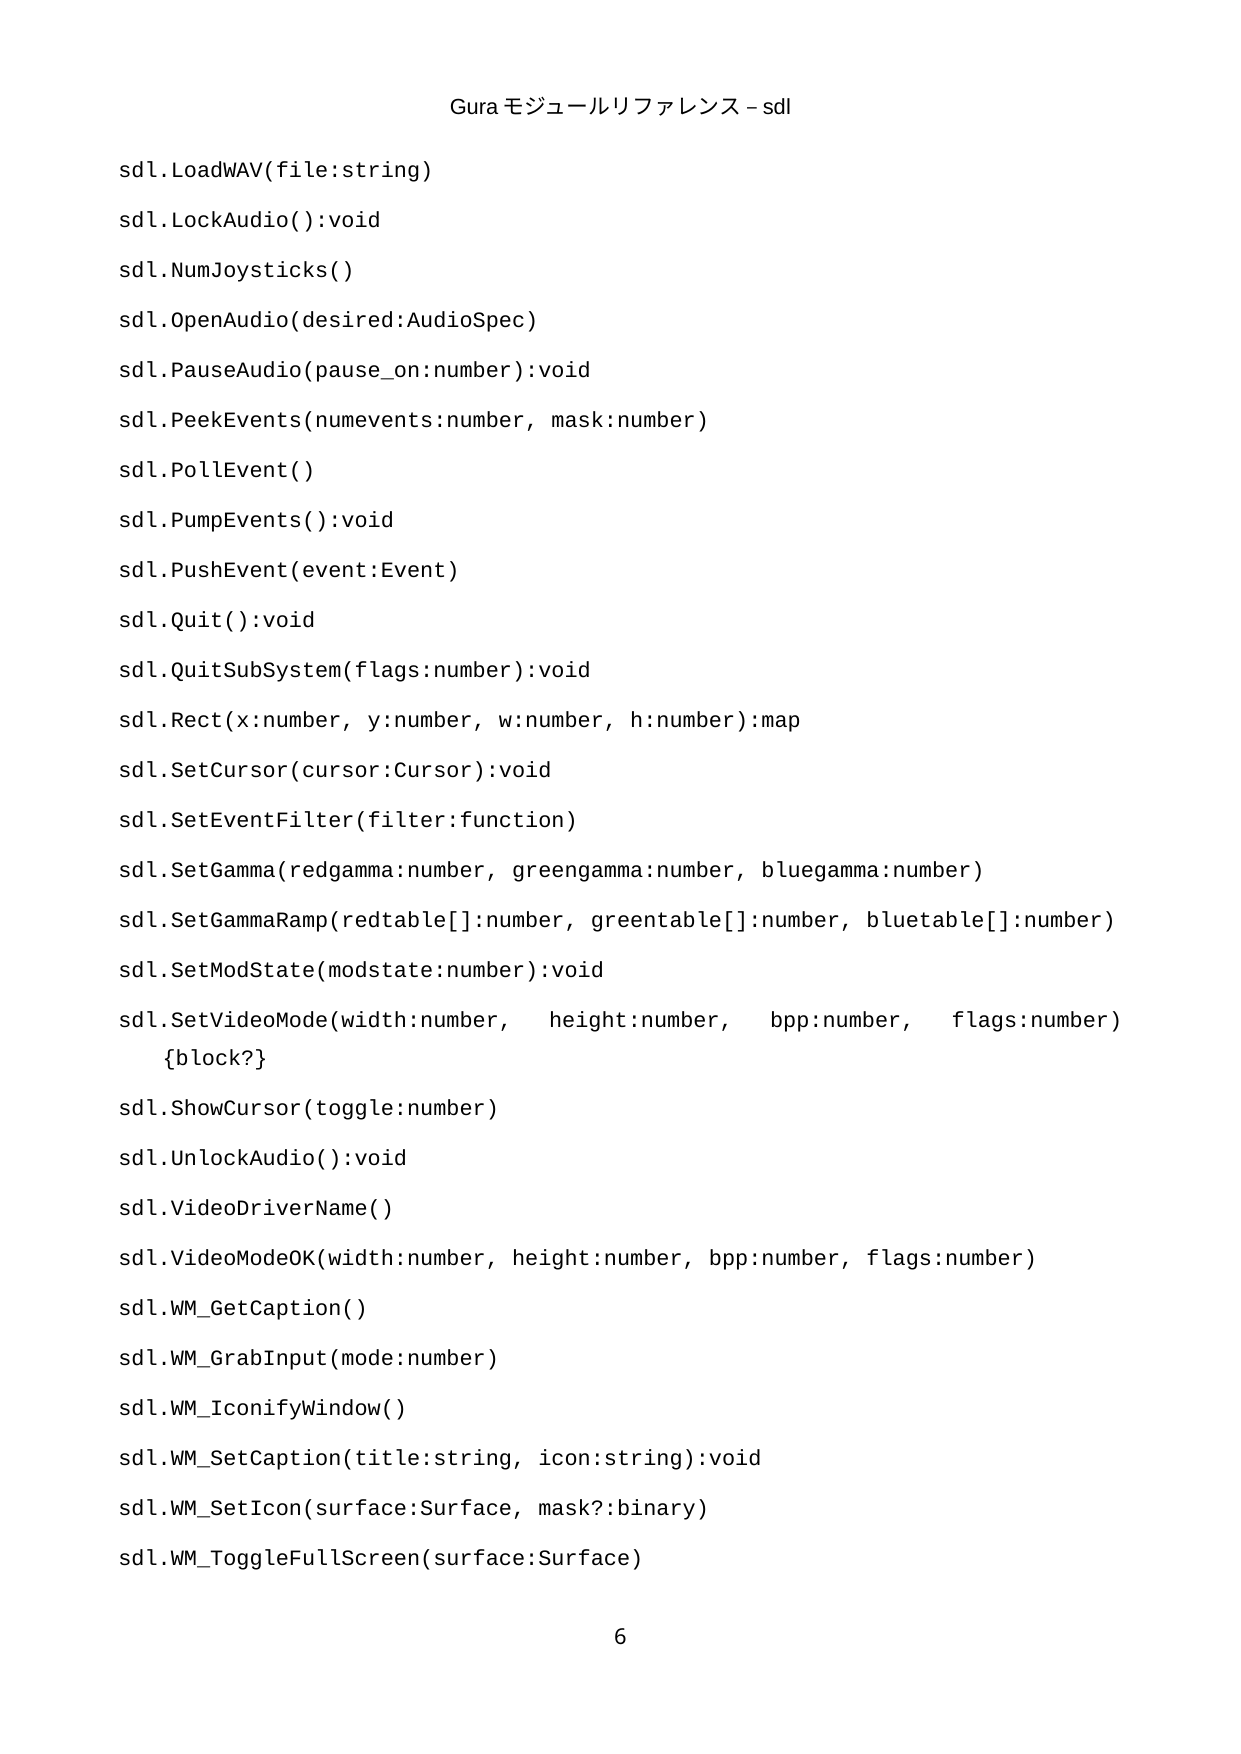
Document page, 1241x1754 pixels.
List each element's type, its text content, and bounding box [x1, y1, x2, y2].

text sdl.VideoModeOK(width:number, height:number, bpp:number, flags:number) [118, 1241, 1122, 1278]
text sdl.PumpEvents():void [118, 503, 1122, 541]
text sdl.PauseAudio(pause_on:number):void [118, 353, 1122, 391]
text sdl.WM_GrabInput(mode:number) [118, 1341, 1122, 1378]
text sdl.WM_IconifyWindow() [118, 1391, 1122, 1428]
text sdl.SetModState(modstate:number):void [118, 953, 1122, 991]
text sdl.VideoDriverName() [118, 1191, 1122, 1228]
text sdl.LoadWAV(file:string) [118, 153, 1122, 191]
text sdl.WM_GetCaption() [118, 1291, 1122, 1328]
text sdl.SetGammaRamp(redtable[]:number, greentable[]:number, bluetable[]:number) [118, 903, 1122, 941]
text sdl.Rect(x:number, y:number, w:number, h:number):map [118, 703, 1122, 741]
text sdl.QuitSubSystem(flags:number):void [118, 653, 1122, 691]
text sdl.SetGamma(redgamma:number, greengamma:number, bluegamma:number) [118, 853, 1122, 891]
text sdl.NumJoysticks() [118, 253, 1122, 291]
text sdl.WM_SetCaption(title:string, icon:string):void [118, 1441, 1122, 1478]
text sdl.WM_ToggleFullScreen(surface:Surface) [118, 1541, 1122, 1578]
text sdl.PollEvent() [118, 453, 1122, 491]
text sdl.UnlockAudio():void [118, 1141, 1122, 1178]
text sdl.PeekEvents(numevents:number, mask:number) [118, 403, 1122, 441]
text sdl.SetVideoMode(width:number, height:number, bpp:number, flags:number) {block?} [118, 1003, 1122, 1078]
text sdl.OpenAudio(desired:AudioSpec) [118, 303, 1122, 341]
text sdl.LockAudio():void [118, 203, 1122, 241]
text sdl.Quit():void [118, 603, 1122, 641]
text sdl.SetCursor(cursor:Cursor):void [118, 753, 1122, 791]
text sdl.ShowCursor(toggle:number) [118, 1091, 1122, 1128]
text sdl.WM_SetIcon(surface:Surface, mask?:binary) [118, 1491, 1122, 1528]
text sdl.PushEvent(event:Event) [118, 553, 1122, 591]
text sdl.SetEventFilter(filter:function) [118, 803, 1122, 841]
